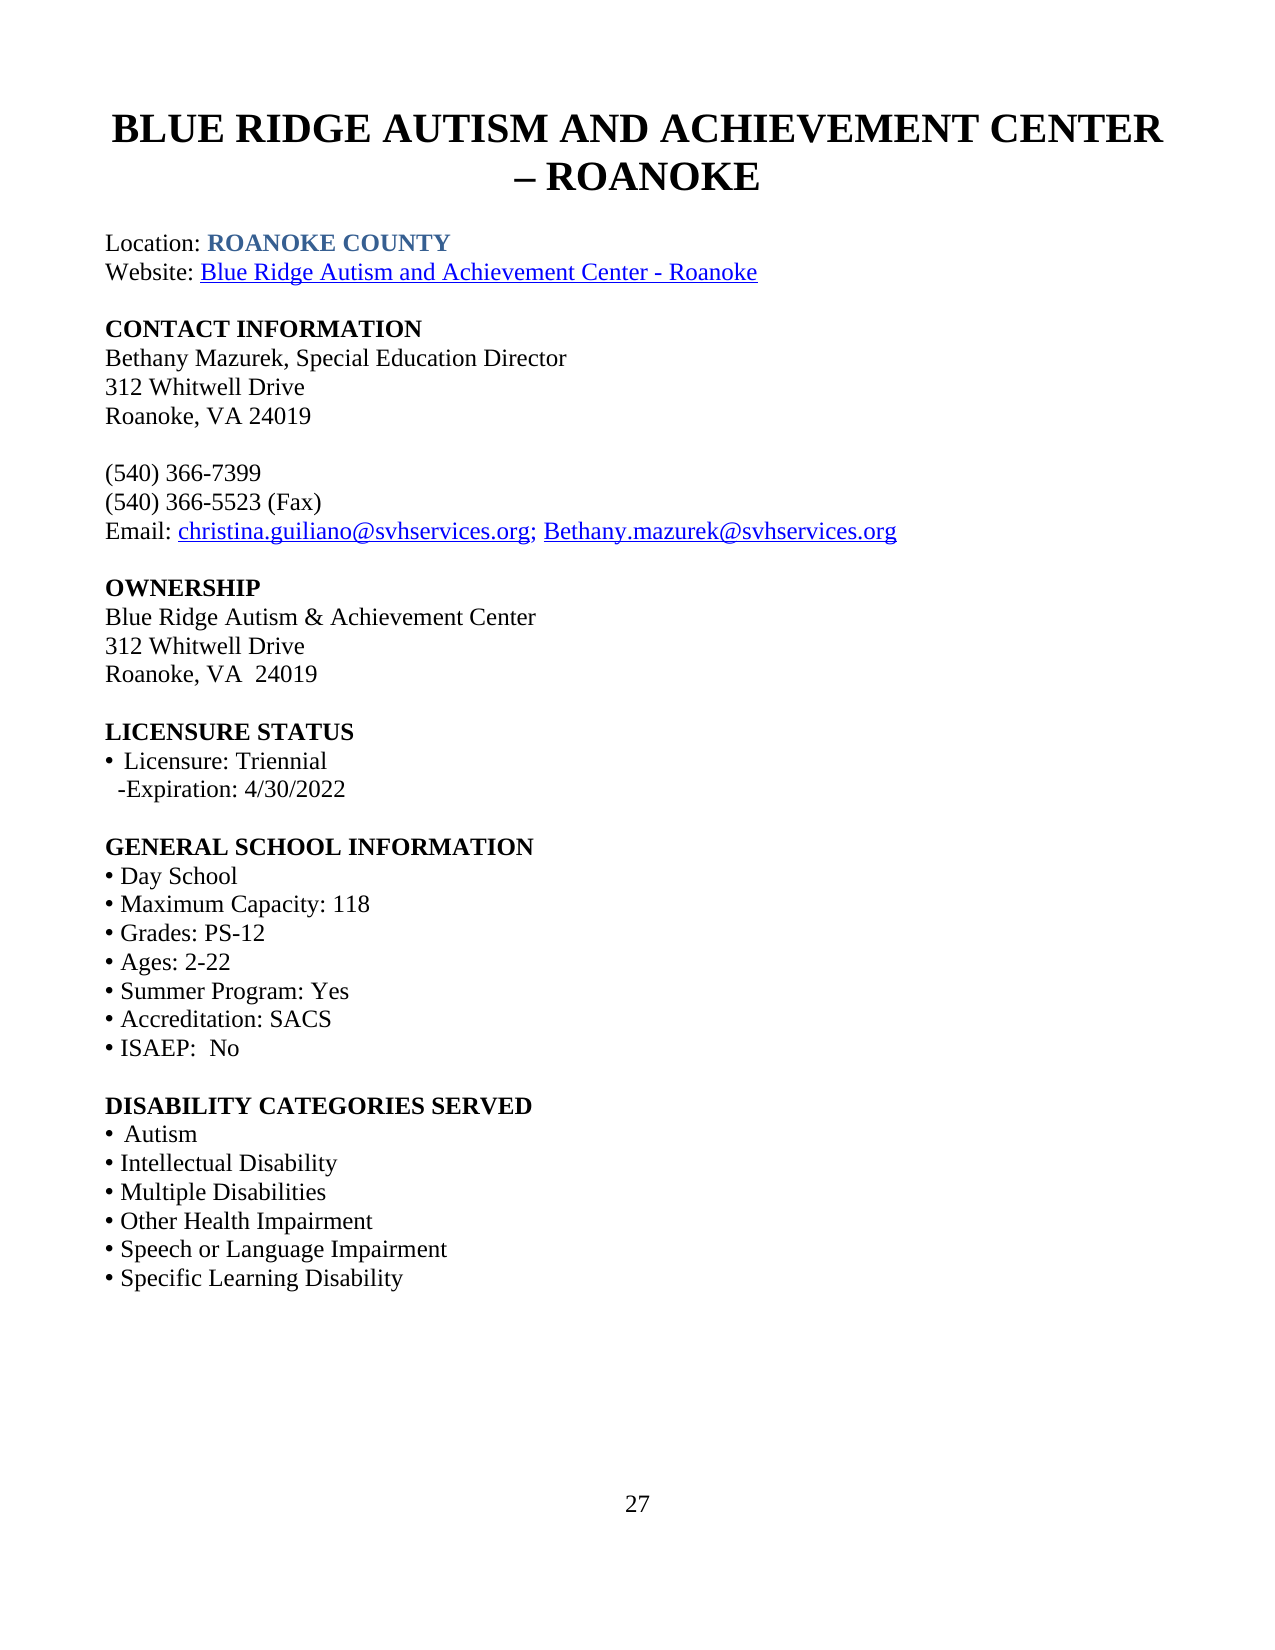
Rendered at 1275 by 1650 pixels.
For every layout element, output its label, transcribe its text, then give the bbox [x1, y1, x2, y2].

text Location: Roanoke County [105, 228, 1170, 257]
text Roanoke, VA 24019 [105, 401, 1170, 429]
text BLUE RIDGE AUTISM AND ACHIEVEMENT CENTER – ROANOKE [105, 104, 1170, 199]
text GENERAL SCHOOL INFORMATION [105, 832, 1170, 861]
text -Expiration: 4/30/2022 [105, 774, 1170, 803]
list Autism [105, 1119, 1170, 1148]
text (540) 366-5523 (Fax) [105, 487, 1170, 516]
text Other Health Impairment [105, 1206, 1170, 1234]
text Ages: 2-22 [105, 947, 1170, 976]
text Maximum Capacity: 118 [105, 889, 1170, 918]
text Day School [105, 861, 1170, 889]
text Roanoke, VA 24019 [105, 659, 1170, 688]
text Grades: PS-12 [105, 918, 1170, 947]
text Speech or Language Impairment [105, 1234, 1170, 1263]
text CONTACT INFORMATION [105, 314, 1170, 343]
text Summer Program: Yes [105, 976, 1170, 1004]
text Blue Ridge Autism & Achievement Center [105, 602, 1170, 631]
list Licensure: Triennial [105, 746, 1170, 774]
text 312 Whitwell Drive [105, 372, 1170, 401]
text ISAEP: No [105, 1033, 1170, 1062]
text Multiple Disabilities [105, 1177, 1170, 1206]
text Bethany Mazurek, Special Education Director [105, 343, 1170, 372]
text (540) 366-7399 [105, 458, 1170, 487]
text 312 Whitwell Drive [105, 631, 1170, 659]
text Ownership [105, 573, 1170, 602]
text Email: christina.guiliano@svhservices.org; Bethany.mazurek@svhservices.org [105, 516, 1170, 544]
text DISABILITY CATEGORIES SERVED [105, 1091, 1170, 1119]
text Intellectual Disability [105, 1148, 1170, 1177]
text Specific Learning Disability [105, 1263, 1170, 1292]
text LICENSURE STATUS [105, 717, 1170, 746]
text Website: Blue Ridge Autism and Achievement Center - Roanoke [105, 257, 1170, 286]
text Accreditation: SACS [105, 1004, 1170, 1033]
